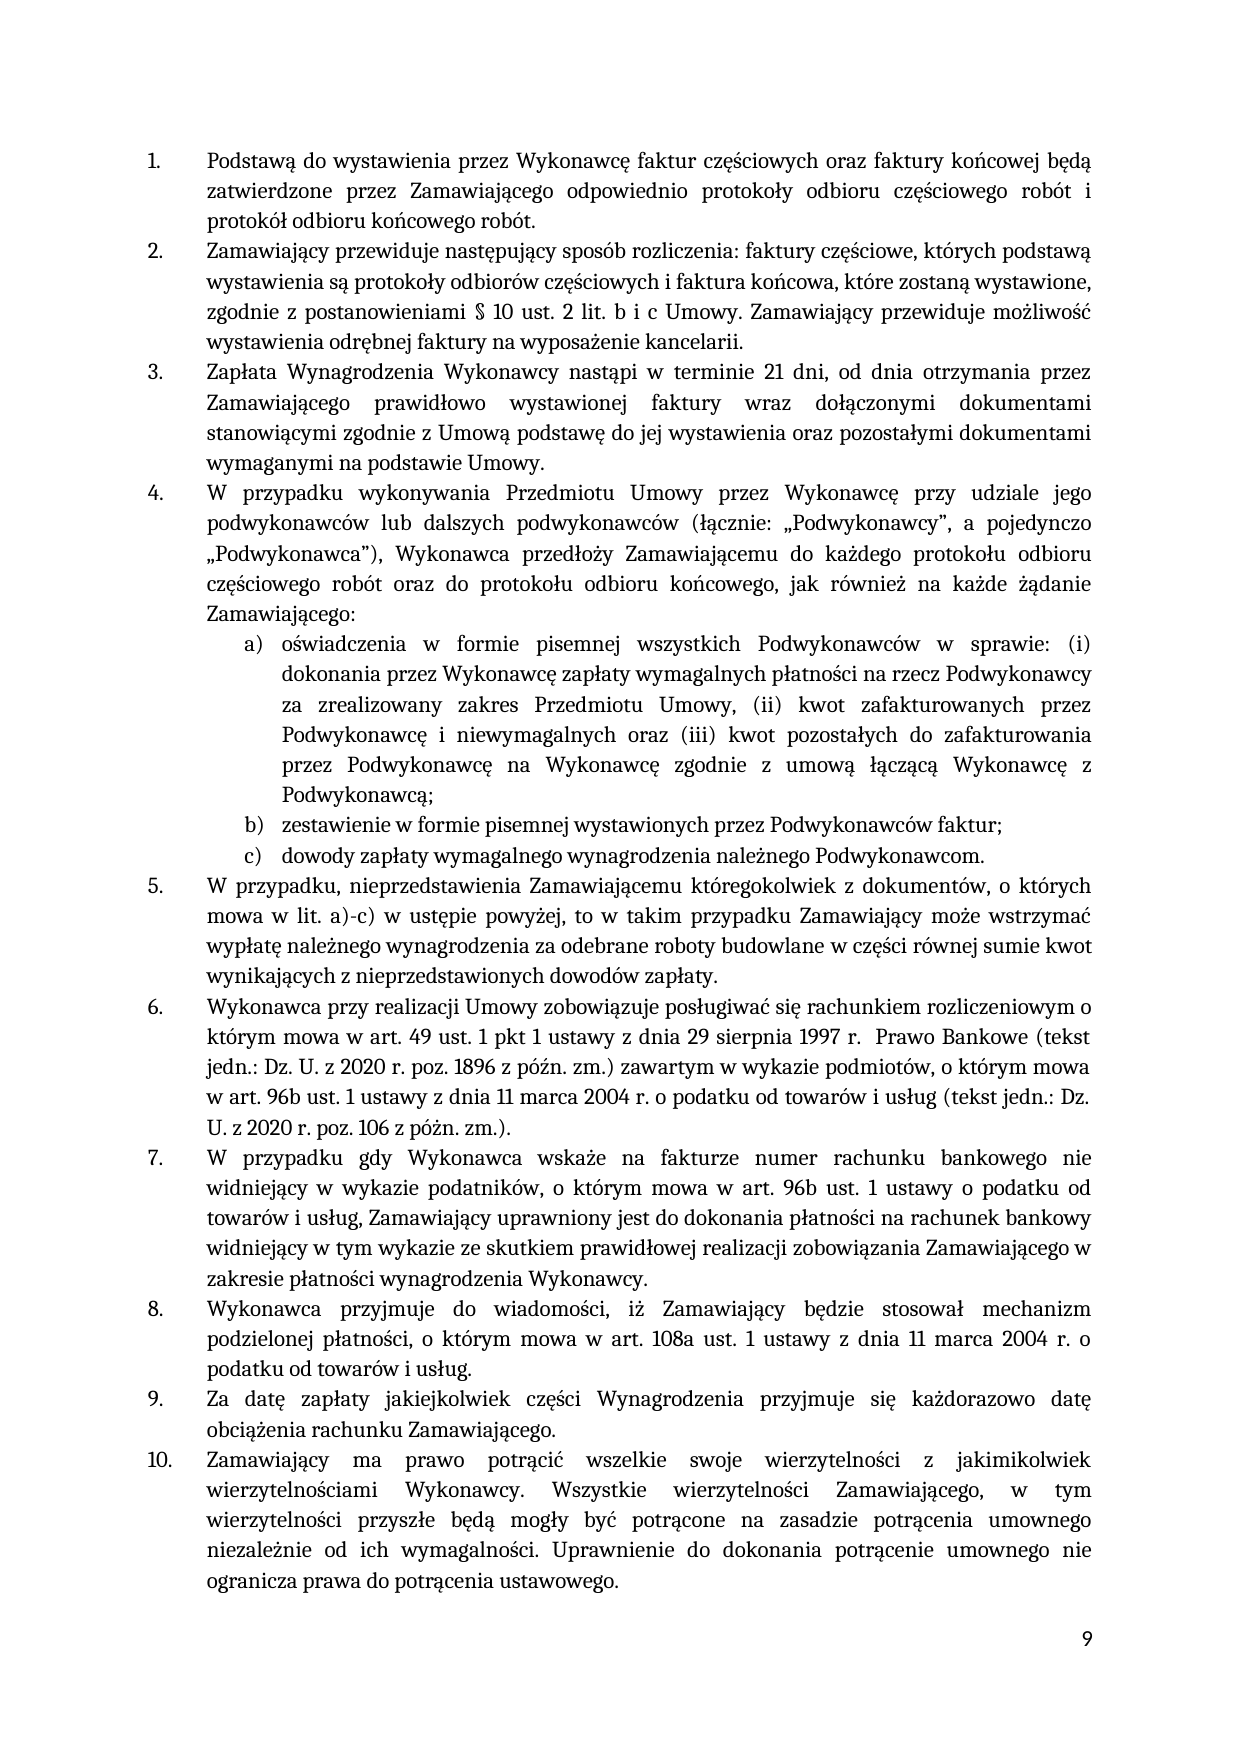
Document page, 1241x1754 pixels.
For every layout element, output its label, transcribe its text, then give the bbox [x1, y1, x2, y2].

list Zamawiający ma prawo potrącić wszelkie swoje wierzytelności z jakimikolwiek wierzytelnościami Wykonawcy. Wszystkie wierzytelności Zamawiającego, w tym wierzytelności przyszłe będą mogły być potrącone na zasadzie potrącenia umownego niezależnie od ich wymagalności. Uprawnienie do dokonania potrącenie umownego nie ogranicza prawa do potrącenia ustawowego. [148, 1447, 1093, 1594]
list Za datę zapłaty jakiejkolwiek części Wynagrodzenia przyjmuje się każdorazowo datę obciążenia rachunku Zamawiającego. [148, 1386, 1093, 1443]
list W przypadku gdy Wykonawca wskaże na fakturze numer rachunku bankowego nie widniejący w wykazie podatników, o którym mowa w art. 96b ust. 1 ustawy o podatku od towarów i usług, Zamawiający uprawniony jest do dokonania płatności na rachunek bankowy widniejący w tym wykazie ze skutkiem prawidłowej realizacji zobowiązania Zamawiającego w zakresie płatności wynagrodzenia Wykonawcy. [148, 1144, 1093, 1292]
list Podstawą do wystawienia przez Wykonawcę faktur częściowych oraz faktury końcowej będą zatwierdzone przez Zamawiającego odpowiednio protokoły odbioru częściowego robót i protokół odbioru końcowego robót. [148, 148, 1093, 234]
list W przypadku wykonywania Przedmiotu Umowy przez Wykonawcę przy udziale jego podwykonawców lub dalszych podwykonawców (łącznie: „Podwykonawcy”, a pojedynczo „Podwykonawca”), Wykonawca przedłoży Zamawiającemu do każdego protokołu odbioru częściowego robót oraz do protokołu odbioru końcowego, jak również na każde żądanie Zamawiającego: [148, 480, 1093, 627]
list zestawienie w formie pisemnej wystawionych przez Podwykonawców faktur; [244, 812, 1093, 838]
list oświadczenia w formie pisemnej wszystkich Podwykonawców w sprawie: (i) dokonania przez Wykonawcę zapłaty wymagalnych płatności na rzecz Podwykonawcy za zrealizowany zakres Przedmiotu Umowy, (ii) kwot zafakturowanych przez Podwykonawcę i niewymagalnych oraz (iii) kwot pozostałych do zafakturowania przez Podwykonawcę na Wykonawcę zgodnie z umową łączącą Wykonawcę z Podwykonawcą; [244, 631, 1093, 808]
list Zamawiający przewiduje następujący sposób rozliczenia: faktury częściowe, których podstawą wystawienia są protokoły odbiorów częściowych i faktura końcowa, które zostaną wystawione, zgodnie z postanowieniami § 10 ust. 2 lit. b i c Umowy. Zamawiający przewiduje możliwość wystawienia odrębnej faktury na wyposażenie kancelarii. [148, 238, 1093, 355]
list Zapłata Wynagrodzenia Wykonawcy nastąpi w terminie 21 dni, od dnia otrzymania przez Zamawiającego prawidłowo wystawionej faktury wraz dołączonymi dokumentami stanowiącymi zgodnie z Umową podstawę do jej wystawienia oraz pozostałymi dokumentami wymaganymi na podstawie Umowy. [148, 359, 1093, 476]
list Wykonawca przyjmuje do wiadomości, iż Zamawiający będzie stosował mechanizm podzielonej płatności, o którym mowa w art. 108a ust. 1 ustawy z dnia 11 marca 2004 r. o podatku od towarów i usług. [148, 1296, 1093, 1382]
list W przypadku, nieprzedstawienia Zamawiającemu któregokolwiek z dokumentów, o których mowa w lit. a)-c) w ustępie powyżej, to w takim przypadku Zamawiający może wstrzymać wypłatę należnego wynagrodzenia za odebrane roboty budowlane w części równej sumie kwot wynikających z nieprzedstawionych dowodów zapłaty. [148, 873, 1093, 989]
list dowody zapłaty wymagalnego wynagrodzenia należnego Podwykonawcom. [244, 842, 1093, 869]
list Wykonawca przy realizacji Umowy zobowiązuje posługiwać się rachunkiem rozliczeniowym o którym mowa w art. 49 ust. 1 pkt 1 ustawy z dnia 29 sierpnia 1997 r. Prawo Bankowe (tekst jedn.: Dz. U. z 2020 r. poz. 1896 z późn. zm.) zawartym w wykazie podmiotów, o którym mowa w art. 96b ust. 1 ustawy z dnia 11 marca 2004 r. o podatku od towarów i usług (tekst jedn.: Dz. U. z 2020 r. poz. 106 z póżn. zm.). [148, 993, 1093, 1141]
